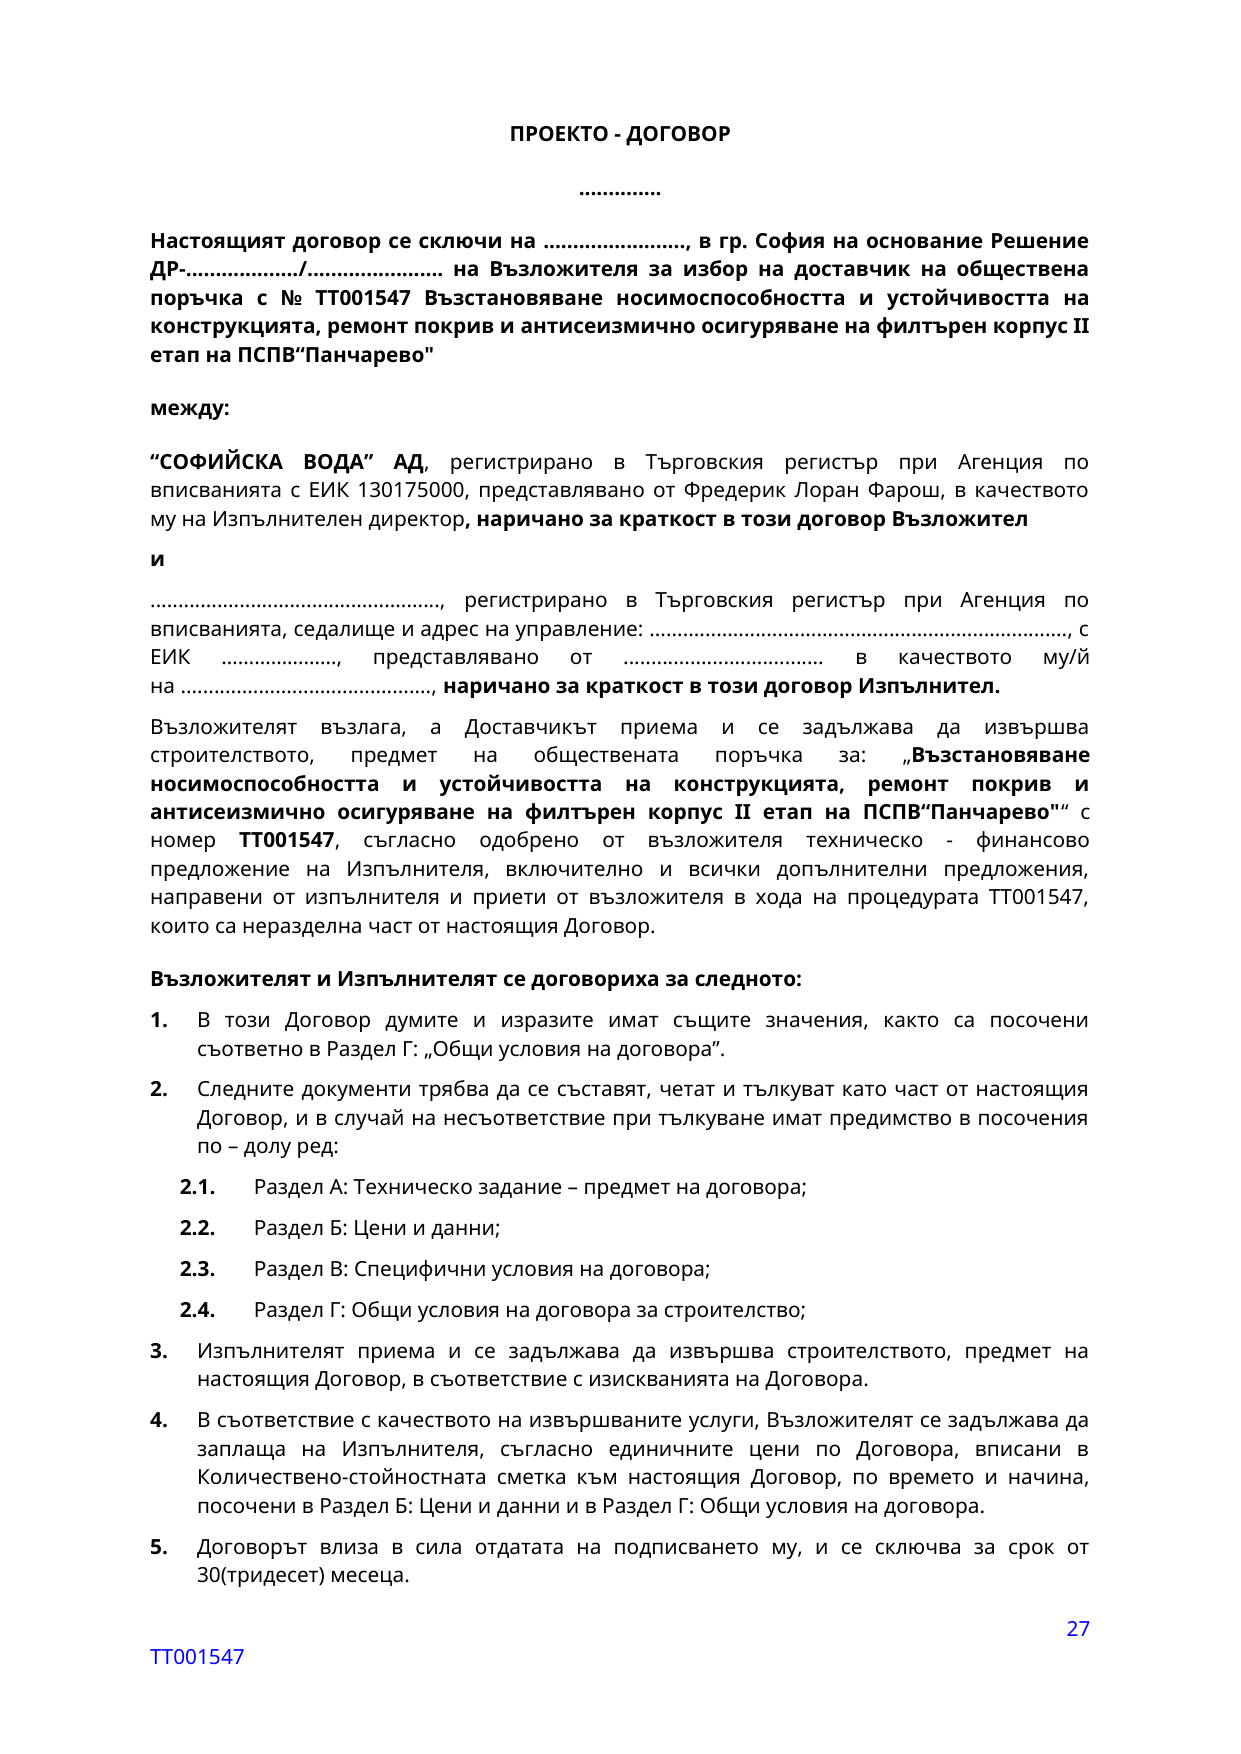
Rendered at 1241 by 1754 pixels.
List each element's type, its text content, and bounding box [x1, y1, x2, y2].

list Раздел А: Техническо задание – предмет на договора; [179, 1172, 1090, 1201]
list Изпълнителят приема и се задължава да извършва строителството, предмет на настоящия Договор, в съответствие с изискванията на Договора. [150, 1336, 1090, 1393]
text “СОФИЙСКА ВОДА” АД, регистрирано в Търговския регистър при Агенция по вписванията с ЕИК 130175000, представлявано от Фредерик Лоран Фарош, в качеството му на Изпълнителен директор, наричано за краткост в този договор Възложител [150, 447, 1090, 532]
list В съответствие с качеството на извършваните услуги, Възложителят се задължава да заплаща на Изпълнителя, съгласно единичните цени по Договора, вписани в Количествено-стойностната сметка към настоящия Договор, по времето и начина, посочени в Раздел Б: Цени и данни и в Раздел Г: Общи условия на договора. [150, 1406, 1090, 1519]
list Раздел Г: Общи условия на договора за строителство; [179, 1295, 1090, 1324]
text .............. [150, 173, 1090, 201]
text Възложителят и Изпълнителят се договориха за следното: [150, 964, 1090, 993]
list Раздел В: Специфични условия на договора; [179, 1254, 1090, 1283]
list Договорът влиза в сила отдатата на подписването му, и се сключва за срок от 30(тридесет) месеца. [150, 1532, 1090, 1589]
text и [150, 544, 1090, 573]
text Настоящият договор се сключи на ........................, в гр. София на основание Решение ДР-.................../....................... на Възложителя за избор на доставчик на обществена поръчка с № ТТ001547 Възстановяване носимоспособността и устойчивостта на конструкцията, ремонт покрив и антисеизмично осигуряване на филтърен корпус II етап на ПСПВ“Панчарево" [150, 226, 1090, 368]
list В този Договор думите и изразите имат същите значения, както са посочени съответно в Раздел Г: „Общи условия на договора”. [150, 1005, 1090, 1062]
list Раздел Б: Цени и данни; [179, 1213, 1090, 1242]
list Следните документи трябва да се съставят, четат и тълкуват като част от настоящия Договор, и в случай на несъответствие при тълкуване имат предимство в посочения по – долу ред: [150, 1074, 1090, 1160]
text между: [150, 393, 1090, 422]
text ПРОЕКТО - ДОГОВОР [150, 119, 1090, 148]
text ...................................................., регистрирано в Търговския регистър при Агенция по вписванията, седалище и адрес на управление: ..........................................................................., с ЕИК …………………, представлявано от .................................... в качеството му/й на ............................................., наричано за краткост в този договор Изпълнител. [150, 586, 1090, 699]
text Възложителят възлага, а Доставчикът приема и се задължава да извършва строителството, предмет на обществената поръчка за: „Възстановяване носимоспособността и устойчивостта на конструкцията, ремонт покрив и антисеизмично осигуряване на филтърен корпус II етап на ПСПВ“Панчарево"“ с номер ТТ001547, съгласно одобрено от възложителя техническо - финансово предложение на Изпълнителя, включително и всички допълнителни предложения, направени от изпълнителя и приети от възложителя в хода на процедурата ТТ001547, които са неразделна част от настоящия Договор. [150, 712, 1090, 939]
